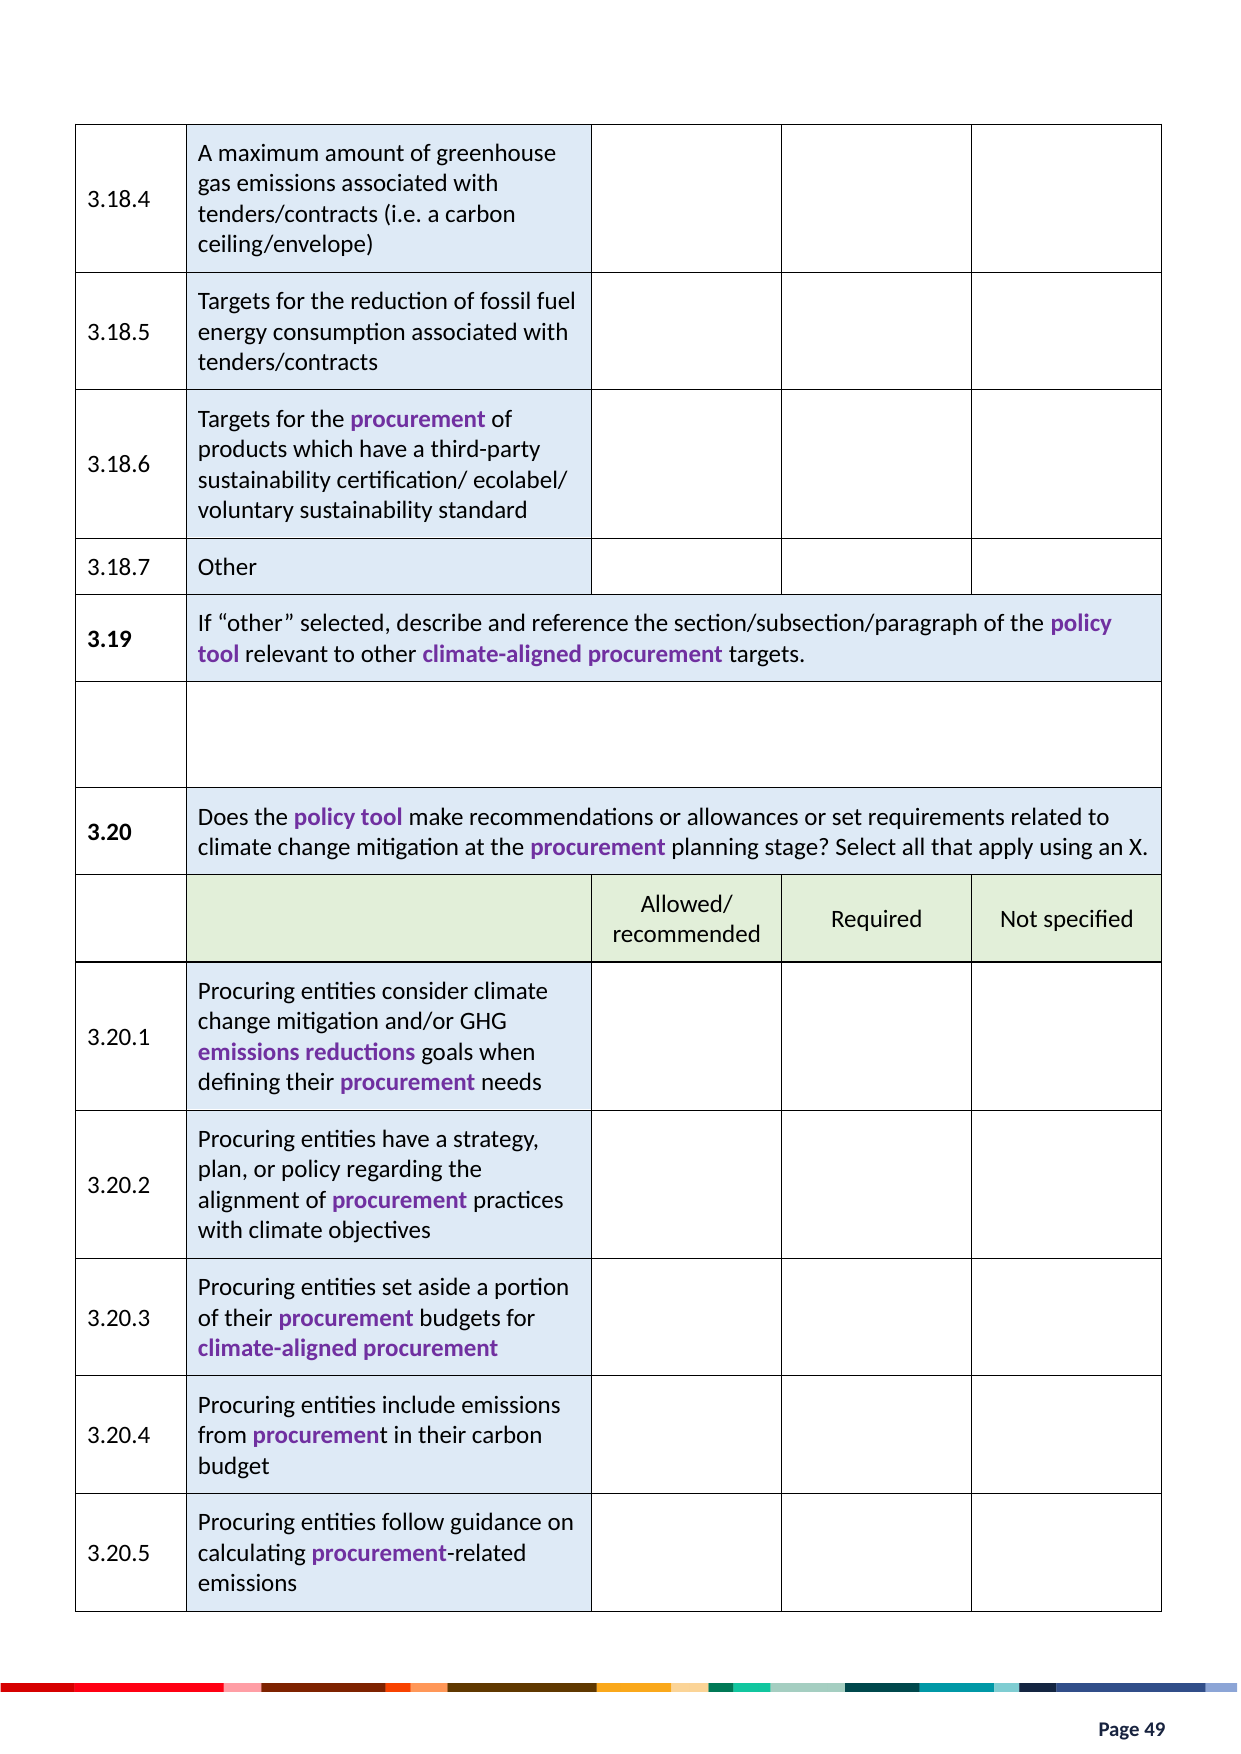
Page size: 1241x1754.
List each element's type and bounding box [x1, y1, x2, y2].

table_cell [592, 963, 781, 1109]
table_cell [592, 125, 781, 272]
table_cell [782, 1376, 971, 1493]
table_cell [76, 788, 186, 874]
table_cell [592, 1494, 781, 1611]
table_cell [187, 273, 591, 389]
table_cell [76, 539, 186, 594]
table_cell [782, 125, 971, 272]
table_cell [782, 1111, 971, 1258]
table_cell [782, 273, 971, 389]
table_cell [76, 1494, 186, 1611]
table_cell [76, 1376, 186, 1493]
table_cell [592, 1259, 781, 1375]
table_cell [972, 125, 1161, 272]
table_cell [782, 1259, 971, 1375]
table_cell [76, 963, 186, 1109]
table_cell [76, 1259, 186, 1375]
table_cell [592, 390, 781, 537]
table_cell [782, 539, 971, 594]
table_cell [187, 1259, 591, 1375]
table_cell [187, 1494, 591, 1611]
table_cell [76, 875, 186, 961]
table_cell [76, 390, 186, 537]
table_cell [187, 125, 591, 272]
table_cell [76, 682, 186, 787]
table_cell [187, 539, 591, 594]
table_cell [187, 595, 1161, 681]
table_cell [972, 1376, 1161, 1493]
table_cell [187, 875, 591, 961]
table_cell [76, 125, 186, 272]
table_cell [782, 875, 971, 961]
picture [0, 1683, 1236, 1692]
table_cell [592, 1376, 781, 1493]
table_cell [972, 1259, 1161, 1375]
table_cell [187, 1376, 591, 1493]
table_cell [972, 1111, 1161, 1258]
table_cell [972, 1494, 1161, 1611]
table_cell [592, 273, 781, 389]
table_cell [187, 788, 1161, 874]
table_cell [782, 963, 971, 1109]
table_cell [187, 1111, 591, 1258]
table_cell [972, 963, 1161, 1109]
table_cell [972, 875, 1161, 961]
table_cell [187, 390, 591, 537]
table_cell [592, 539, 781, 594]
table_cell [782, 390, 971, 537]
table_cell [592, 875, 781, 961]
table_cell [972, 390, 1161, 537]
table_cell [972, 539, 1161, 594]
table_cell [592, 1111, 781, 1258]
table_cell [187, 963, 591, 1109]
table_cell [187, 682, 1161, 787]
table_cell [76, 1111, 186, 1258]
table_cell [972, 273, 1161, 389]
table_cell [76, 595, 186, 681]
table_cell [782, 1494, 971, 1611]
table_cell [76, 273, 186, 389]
